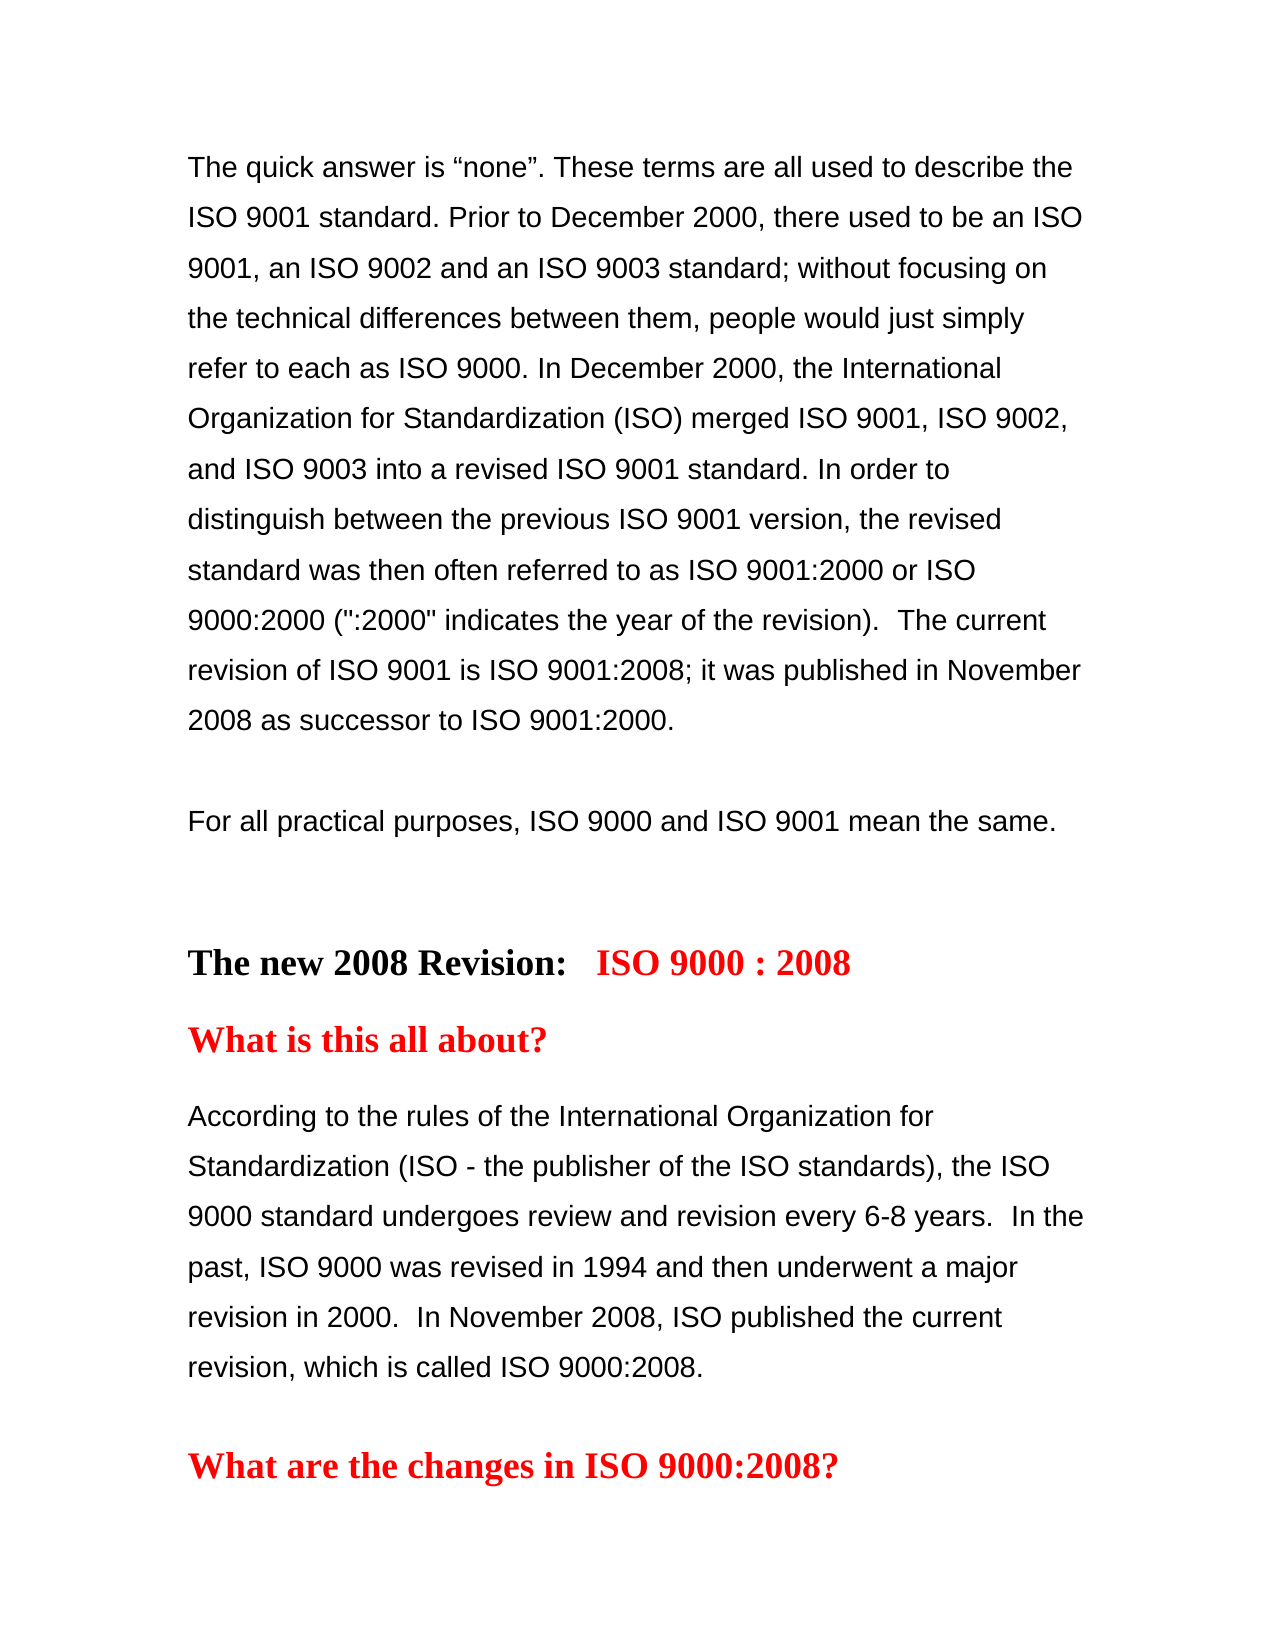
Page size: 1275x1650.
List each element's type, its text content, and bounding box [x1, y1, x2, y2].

text The quick answer is “none”. These terms are all used to describe the ISO 9001 standard. Prior to December 2000, there used to be an ISO 9001, an ISO 9002 and an ISO 9003 standard; without focusing on the technical differences between them, people would just simply refer to each as ISO 9000. In December 2000, the International Organization for Standardization (ISO) merged ISO 9001, ISO 9002, and ISO 9003 into a revised ISO 9001 standard. In order to distinguish between the previous ISO 9001 version, the revised standard was then often referred to as ISO 9001:2000 or ISO 9000:2000 (":2000" indicates the year of the revision). The current revision of ISO 9001 is ISO 9001:2008; it was published in November 2008 as successor to ISO 9001:2000. [187, 150, 1087, 737]
text The new 2008 Revision: ISO 9000 : 2008 [187, 941, 1087, 984]
text What is this all about? [187, 1017, 1087, 1060]
text What are the changes in ISO 9000:2008? [187, 1444, 1087, 1487]
text According to the rules of the International Organization for Standardization (ISO - the publisher of the ISO standards), the ISO 9000 standard undergoes review and revision every 6-8 years. In the past, ISO 9000 was revised in 1994 and then underwent a major revision in 2000. In November 2008, ISO published the current revision, which is called ISO 9000:2008. [187, 1099, 1087, 1384]
text For all practical purposes, ISO 9000 and ISO 9001 mean the same. [187, 804, 1087, 838]
